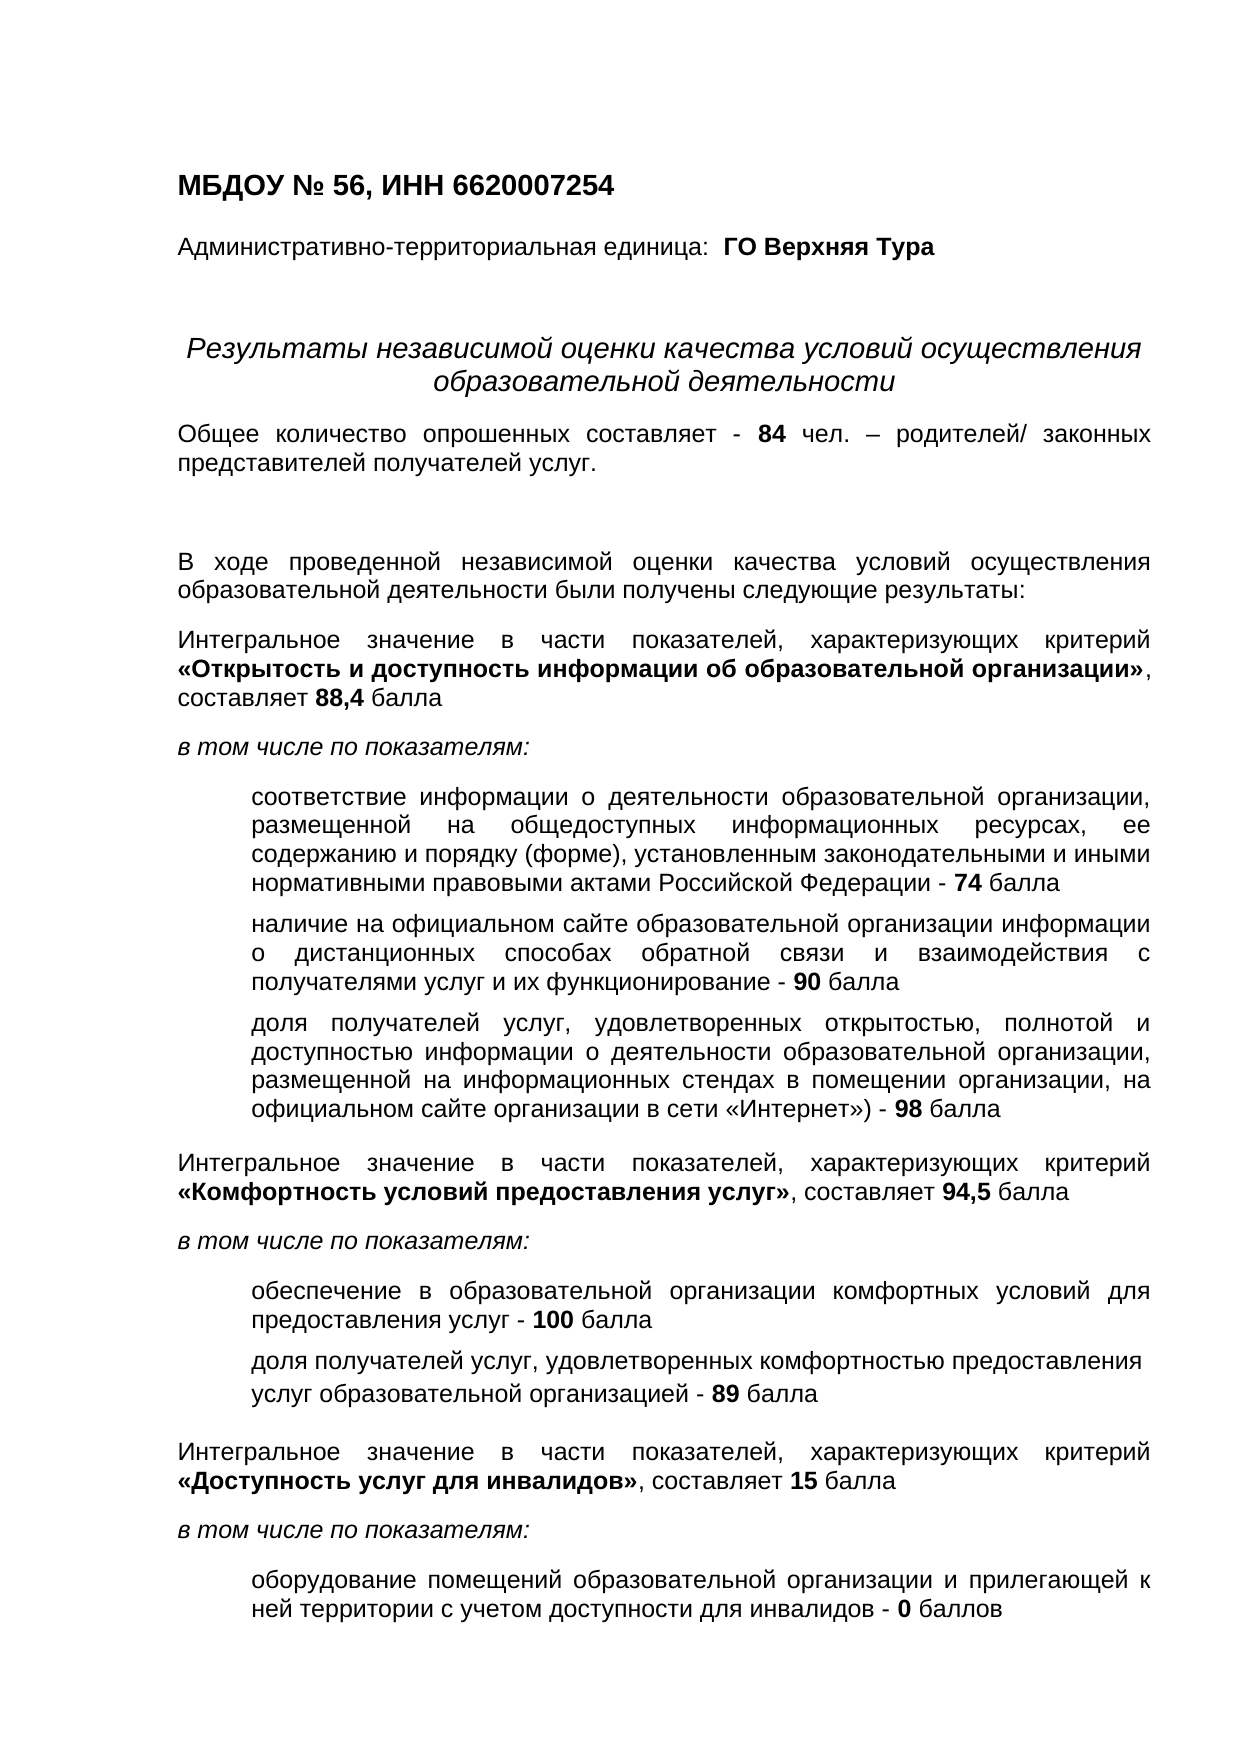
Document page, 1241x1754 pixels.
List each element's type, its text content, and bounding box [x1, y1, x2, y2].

text Интегральное значение в части показателей, характеризующих критерий «Открытость и доступность информации об образовательной организации», составляет 88,4 балла [177, 625, 1152, 711]
subtitle МБДОУ № 56, ИНН 6620007254 [177, 168, 1152, 202]
text оборудование помещений образовательной организации и прилегающей к ней территории с учетом доступности для инвалидов - 0 баллов [251, 1565, 1152, 1622]
text Интегральное значение в части показателей, характеризующих критерий «Комфортность условий предоставления услуг», составляет 94,5 балла [177, 1148, 1152, 1205]
text обеспечение в образовательной организации комфортных условий для предоставления услуг - 100 балла [251, 1276, 1152, 1333]
text Интегральное значение в части показателей, характеризующих критерий «Доступность услуг для инвалидов», составляет 15 балла [177, 1437, 1152, 1494]
text Административно-территориальная единица: ГО Верхняя Тура [177, 232, 1152, 260]
text Результаты независимой оценки качества условий осуществления образовательной деятельности [177, 331, 1152, 398]
text в том числе по показателям: [177, 1515, 1152, 1544]
text соответствие информации о деятельности образовательной организации, размещенной на общедоступных информационных ресурсах, ее содержанию и порядку (форме), установленным законодательными и иными нормативными правовыми актами Российской Федерации - 74 балла [251, 782, 1152, 897]
text в том числе по показателям: [177, 732, 1152, 761]
text наличие на официальном сайте образовательной организации информации о дистанционных способах обратной связи и взаимодействия с получателями услуг и их функционирование - 90 балла [251, 909, 1152, 995]
text в том числе по показателям: [177, 1226, 1152, 1255]
text доля получателей услуг, удовлетворенных комфортностью предоставления услуг образовательной организацией - 89 балла [251, 1346, 1152, 1408]
text Общее количество опрошенных составляет - 84 чел. – родителей/ законных представителей получателей услуг. [177, 419, 1152, 476]
text В ходе проведенной независимой оценки качества условий осуществления образовательной деятельности были получены следующие результаты: [177, 547, 1152, 604]
text доля получателей услуг, удовлетворенных открытостью, полнотой и доступностью информации о деятельности образовательной организации, размещенной на информационных стендах в помещении организации, на официальном сайте организации в сети «Интернет») - 98 балла [251, 1008, 1152, 1123]
